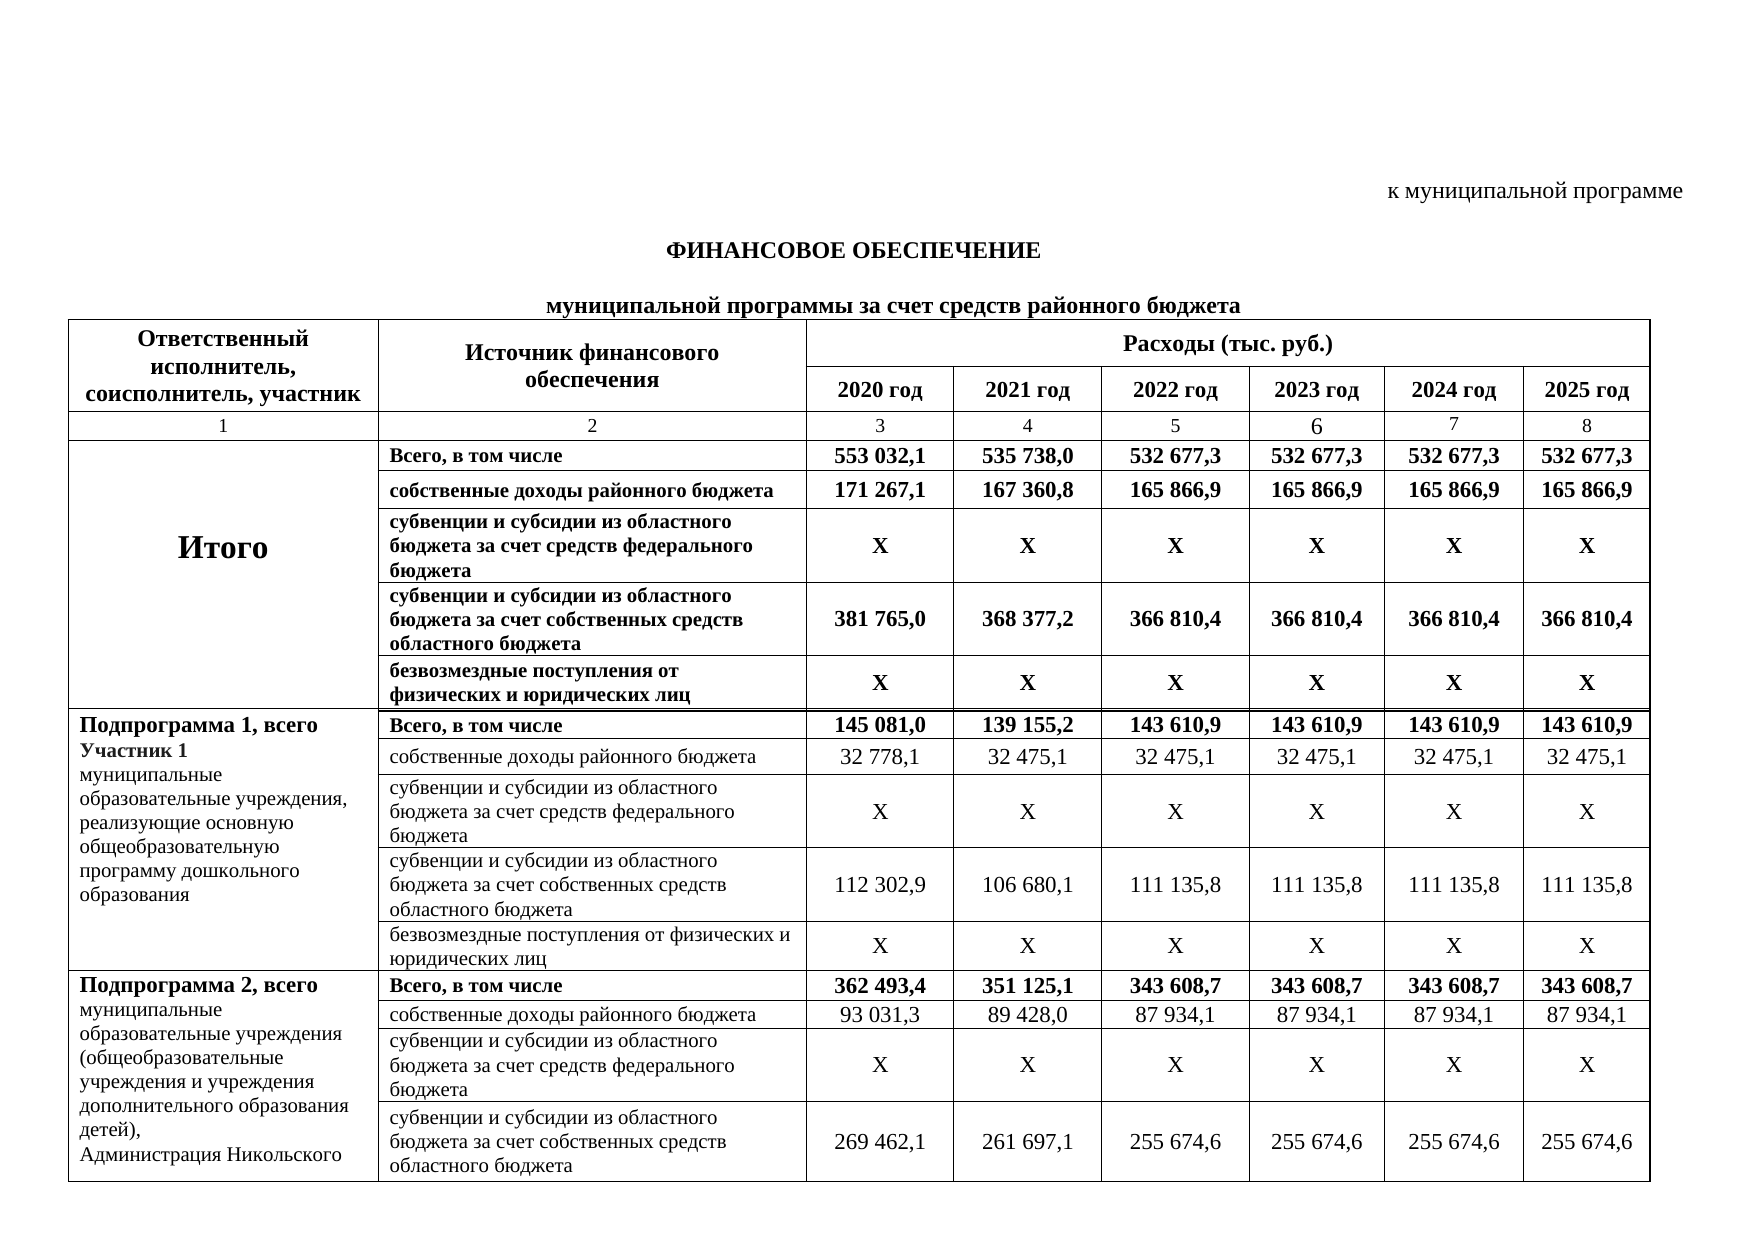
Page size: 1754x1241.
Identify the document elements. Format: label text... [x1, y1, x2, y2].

table_cell собственные доходы районного бюджета [379, 739, 806, 774]
table_cell Х [1250, 1029, 1384, 1101]
table_cell 87 934,1 [1102, 1001, 1249, 1027]
table_cell Подпрограмма 2, всего муниципальные образовательные учреждения (общеобразовательные учреждения и учреждения дополнительного образования детей), Администрация Никольского муниципального района [69, 971, 378, 1181]
table_cell Итого [69, 441, 378, 708]
table_cell собственные доходы районного бюджета [379, 471, 806, 508]
table_cell 532 677,3 [1102, 441, 1249, 470]
table_cell 6 [1250, 412, 1384, 439]
table_cell 167 360,8 [954, 471, 1101, 508]
table_cell Х [807, 775, 953, 847]
table_cell Х [1524, 656, 1649, 708]
table_cell 7 [1385, 412, 1523, 439]
table_cell 366 810,4 [1524, 583, 1649, 655]
table_cell 532 677,3 [1385, 441, 1523, 470]
table_cell 5 [1102, 412, 1249, 439]
table_cell Х [807, 922, 953, 970]
table_cell 343 608,7 [1385, 971, 1523, 1000]
table_cell 32 475,1 [1385, 739, 1523, 774]
table_cell 2022 год [1102, 367, 1249, 411]
table_cell 381 765,0 [807, 583, 953, 655]
table_cell 1 [69, 412, 378, 439]
table_cell 143 610,9 [1524, 712, 1649, 738]
table_cell 87 934,1 [1385, 1001, 1523, 1027]
table_cell 3 [807, 412, 953, 439]
table_cell 2020 год [807, 367, 953, 411]
table_cell 2024 год [1385, 367, 1523, 411]
table_cell 32 475,1 [1250, 739, 1384, 774]
table_cell 343 608,7 [1524, 971, 1649, 1000]
table_cell субвенции и субсидии из областного бюджета за счет собственных средств областного бюджета [379, 1102, 806, 1181]
text к муниципальной программе [24, 177, 1683, 204]
table_cell Подпрограмма 1, всего Участник 1 муниципальные образовательные учреждения, реализующие основную общеобразовательную программу дошкольного образования [69, 709, 378, 970]
table_cell Х [1524, 1029, 1649, 1101]
table_cell Х [954, 509, 1101, 582]
table_cell 2021 год [954, 367, 1101, 411]
table_cell субвенции и субсидии из областного бюджета за счет средств федерального бюджета [379, 1029, 806, 1101]
table_cell 106 680,1 [954, 848, 1101, 921]
table_cell Всего, в том числе [379, 441, 806, 470]
table_cell Х [1385, 922, 1523, 970]
table_cell Всего, в том числе [379, 971, 806, 1000]
table_cell 165 866,9 [1102, 471, 1249, 508]
table_cell 139 155,2 [954, 712, 1101, 738]
table_cell 143 610,9 [1250, 712, 1384, 738]
table_cell 111 135,8 [1250, 848, 1384, 921]
table_header Ответственный исполнитель, соисполнитель, участник [69, 320, 378, 411]
table_cell 366 810,4 [1102, 583, 1249, 655]
table_cell 112 302,9 [807, 848, 953, 921]
table_cell субвенции и субсидии из областного бюджета за счет средств федерального бюджета [379, 775, 806, 847]
table_cell 366 810,4 [1385, 583, 1523, 655]
table_cell субвенции и субсидии из областного бюджета за счет собственных средств областного бюджета [379, 848, 806, 921]
table_cell Х [807, 656, 953, 708]
table_cell 4 [954, 412, 1101, 439]
table_cell 255 674,6 [1524, 1102, 1649, 1181]
table_cell субвенции и субсидии из областного бюджета за счет средств федерального бюджета [379, 509, 806, 582]
table_cell 255 674,6 [1385, 1102, 1523, 1181]
table_cell Х [1102, 922, 1249, 970]
table_cell Х [1524, 509, 1649, 582]
table_cell Х [1250, 656, 1384, 708]
table_cell 89 428,0 [954, 1001, 1101, 1027]
table_cell 171 267,1 [807, 471, 953, 508]
table_cell 532 677,3 [1524, 441, 1649, 470]
table_cell Х [1102, 1029, 1249, 1101]
table_header Источник финансового обеспечения [379, 320, 806, 411]
table_cell 32 475,1 [954, 739, 1101, 774]
table_cell 269 462,1 [807, 1102, 953, 1181]
text ФИНАНСОВОЕ ОБЕСПЕЧЕНИЕ [24, 236, 1683, 264]
text муниципальной программы за счет средств районного бюджета [97, 291, 1683, 319]
table_cell 535 738,0 [954, 441, 1101, 470]
table_cell 165 866,9 [1385, 471, 1523, 508]
table_cell Х [1524, 922, 1649, 970]
table_cell 8 [1524, 412, 1649, 439]
table_cell Х [1102, 656, 1249, 708]
table_cell 165 866,9 [1524, 471, 1649, 508]
table_cell Х [1524, 775, 1649, 847]
table_cell 366 810,4 [1250, 583, 1384, 655]
table_cell 87 934,1 [1250, 1001, 1384, 1027]
table_cell 111 135,8 [1524, 848, 1649, 921]
table_cell 343 608,7 [1250, 971, 1384, 1000]
table_cell субвенции и субсидии из областного бюджета за счет собственных средств областного бюджета [379, 583, 806, 655]
table_cell 2 [379, 412, 806, 439]
table_cell Х [1250, 775, 1384, 847]
table_cell Х [1385, 1029, 1523, 1101]
table_cell 343 608,7 [1102, 971, 1249, 1000]
table_cell собственные доходы районного бюджета [379, 1001, 806, 1027]
table_cell безвозмездные поступления от физических и юридических лиц [379, 656, 806, 708]
table_cell Всего, в том числе [379, 712, 806, 738]
table_cell 32 475,1 [1524, 739, 1649, 774]
table_cell 165 866,9 [1250, 471, 1384, 508]
table_cell 2023 год [1250, 367, 1384, 411]
table_cell 2025 год [1524, 367, 1649, 411]
table_cell 362 493,4 [807, 971, 953, 1000]
table_cell 255 674,6 [1102, 1102, 1249, 1181]
table_cell Х [807, 1029, 953, 1101]
table_cell 32 778,1 [807, 739, 953, 774]
table_cell 261 697,1 [954, 1102, 1101, 1181]
table_cell 553 032,1 [807, 441, 953, 470]
table_cell Х [1385, 656, 1523, 708]
table_cell Х [1385, 775, 1523, 847]
table_cell Х [1102, 775, 1249, 847]
table_cell Х [954, 1029, 1101, 1101]
table_cell 255 674,6 [1250, 1102, 1384, 1181]
table_cell 143 610,9 [1385, 712, 1523, 738]
table_cell Х [1250, 922, 1384, 970]
table_cell Х [807, 509, 953, 582]
table_cell Х [954, 775, 1101, 847]
table_cell 111 135,8 [1102, 848, 1249, 921]
table_cell 87 934,1 [1524, 1001, 1649, 1027]
table_cell 111 135,8 [1385, 848, 1523, 921]
table_cell 532 677,3 [1250, 441, 1384, 470]
table_cell 143 610,9 [1102, 712, 1249, 738]
table_cell Х [1385, 509, 1523, 582]
table_cell Х [954, 656, 1101, 708]
table_cell Х [1102, 509, 1249, 582]
table_cell 93 031,3 [807, 1001, 953, 1027]
table_cell 145 081,0 [807, 712, 953, 738]
table_cell безвозмездные поступления от физических и юридических лиц [379, 922, 806, 970]
table_cell 351 125,1 [954, 971, 1101, 1000]
table_cell Х [1250, 509, 1384, 582]
table_cell 368 377,2 [954, 583, 1101, 655]
table_cell 32 475,1 [1102, 739, 1249, 774]
table_cell Х [954, 922, 1101, 970]
table_header Расходы (тыс. руб.) [807, 320, 1649, 366]
